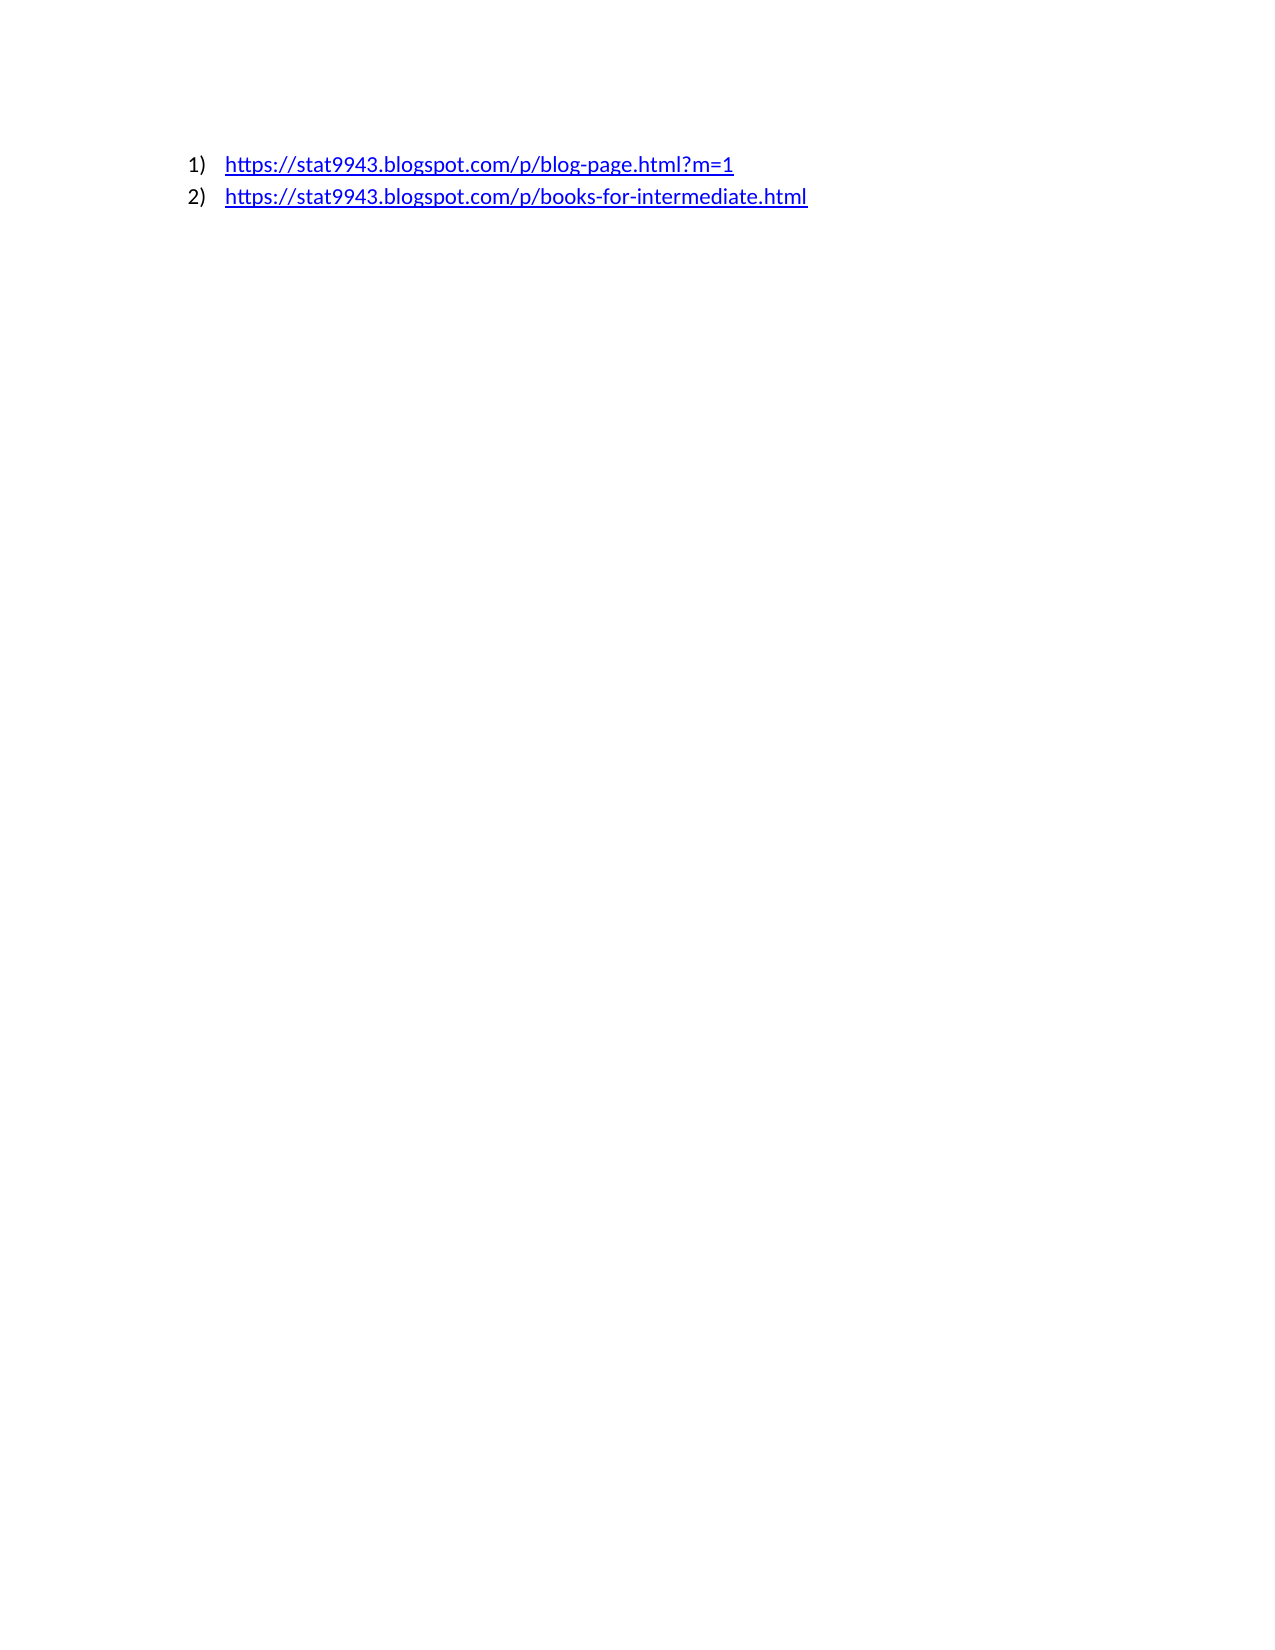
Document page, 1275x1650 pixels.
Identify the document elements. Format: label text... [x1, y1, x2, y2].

list https://stat9943.blogspot.com/p/books-for-intermediate.html [187, 182, 1125, 210]
list https://stat9943.blogspot.com/p/blog-page.html?m=1 [187, 150, 1125, 178]
